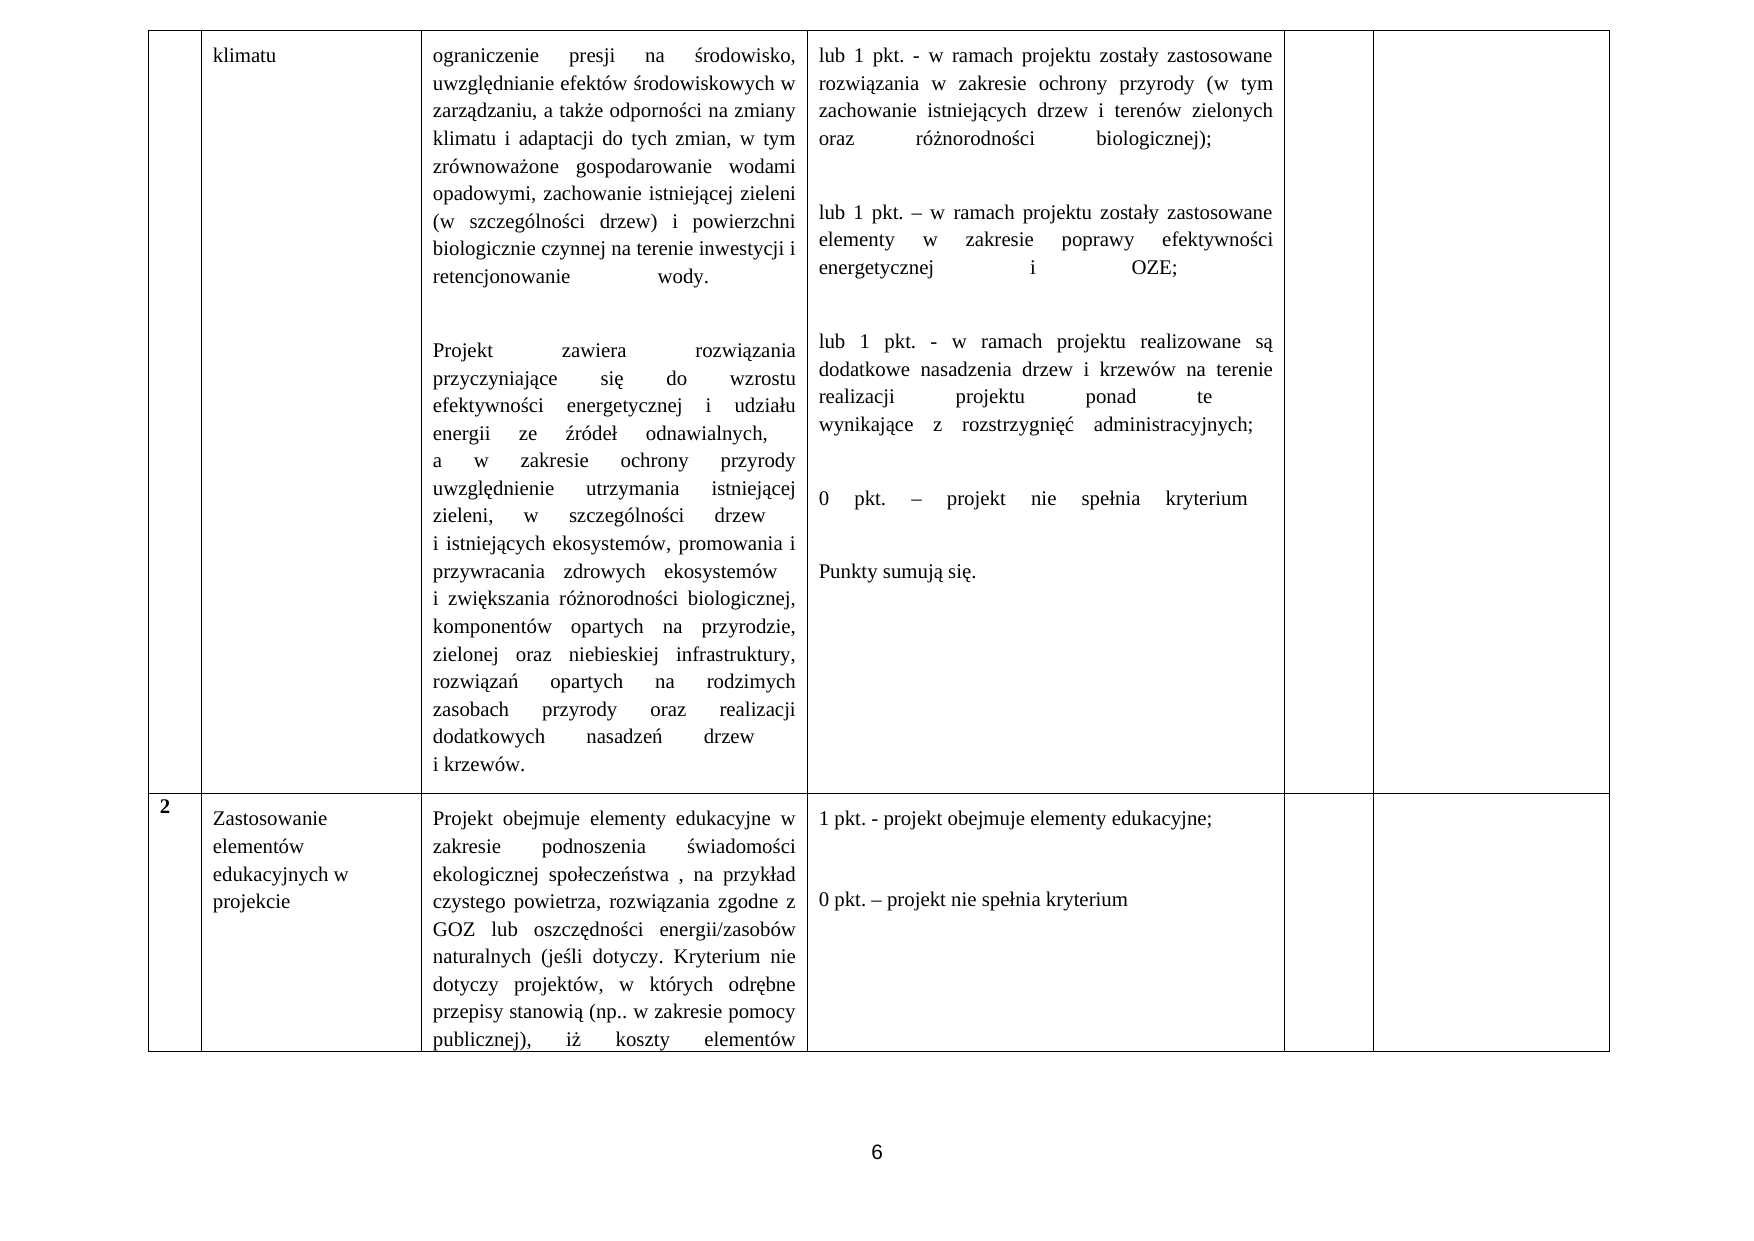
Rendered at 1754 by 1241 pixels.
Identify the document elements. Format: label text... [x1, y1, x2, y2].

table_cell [202, 794, 421, 1051]
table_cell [422, 31, 807, 793]
table_cell 1 [149, 31, 201, 793]
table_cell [202, 31, 421, 793]
table_cell [1374, 31, 1609, 793]
table_cell [1285, 31, 1373, 793]
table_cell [422, 794, 807, 1051]
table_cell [808, 794, 1284, 1051]
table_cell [808, 31, 1284, 793]
table_cell 2 [149, 794, 201, 1051]
table_cell [1374, 794, 1609, 1051]
table_cell [1285, 794, 1373, 1051]
